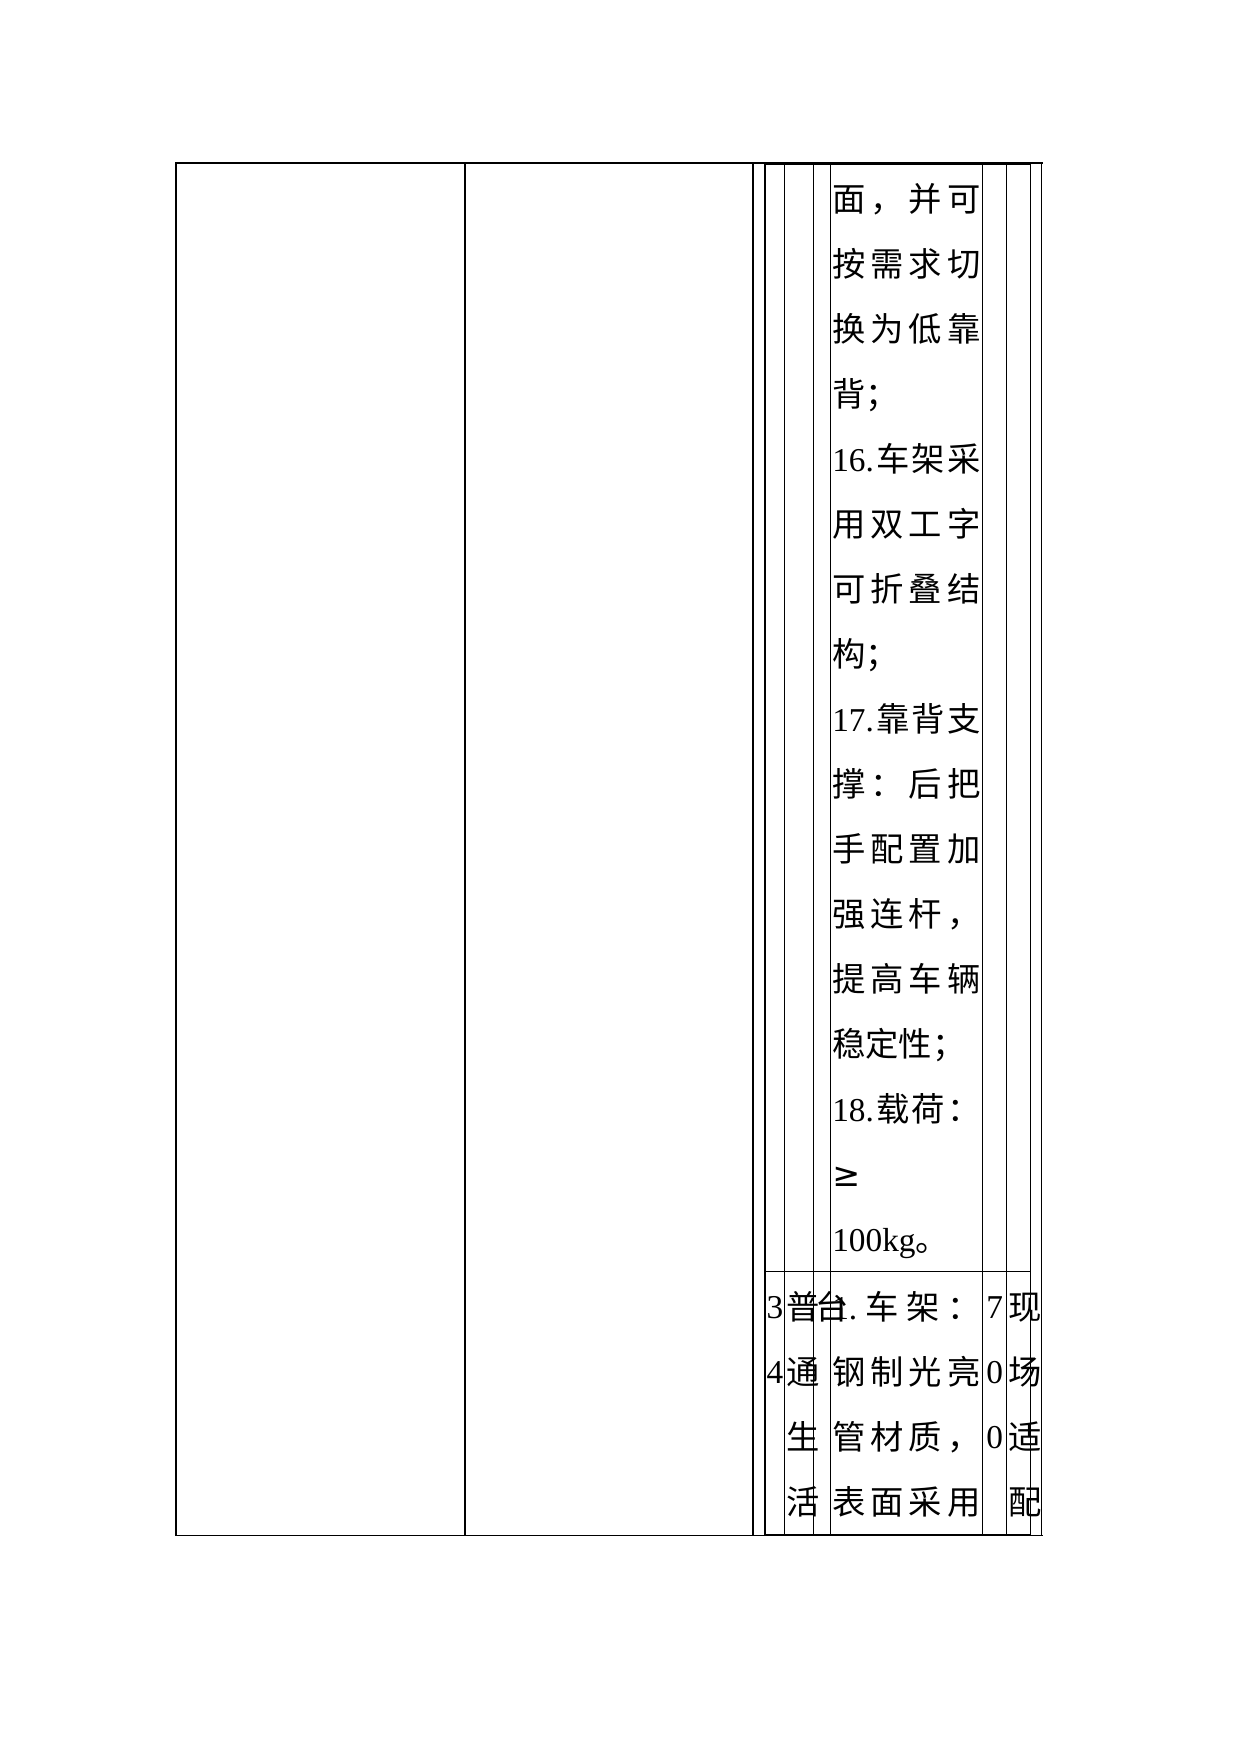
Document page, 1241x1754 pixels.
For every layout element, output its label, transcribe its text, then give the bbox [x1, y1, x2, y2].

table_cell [766, 165, 784, 1271]
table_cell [785, 165, 813, 1271]
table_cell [1031, 164, 1041, 1535]
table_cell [766, 1272, 784, 1534]
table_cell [1007, 1272, 1030, 1534]
table_cell [177, 164, 464, 1535]
table_cell 2 [466, 164, 752, 1535]
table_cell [754, 164, 764, 1535]
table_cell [983, 1272, 1006, 1534]
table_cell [785, 1272, 813, 1534]
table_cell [1007, 165, 1030, 1271]
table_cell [814, 165, 830, 1271]
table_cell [831, 165, 982, 1271]
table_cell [814, 1272, 830, 1534]
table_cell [983, 165, 1006, 1271]
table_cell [831, 1272, 982, 1534]
